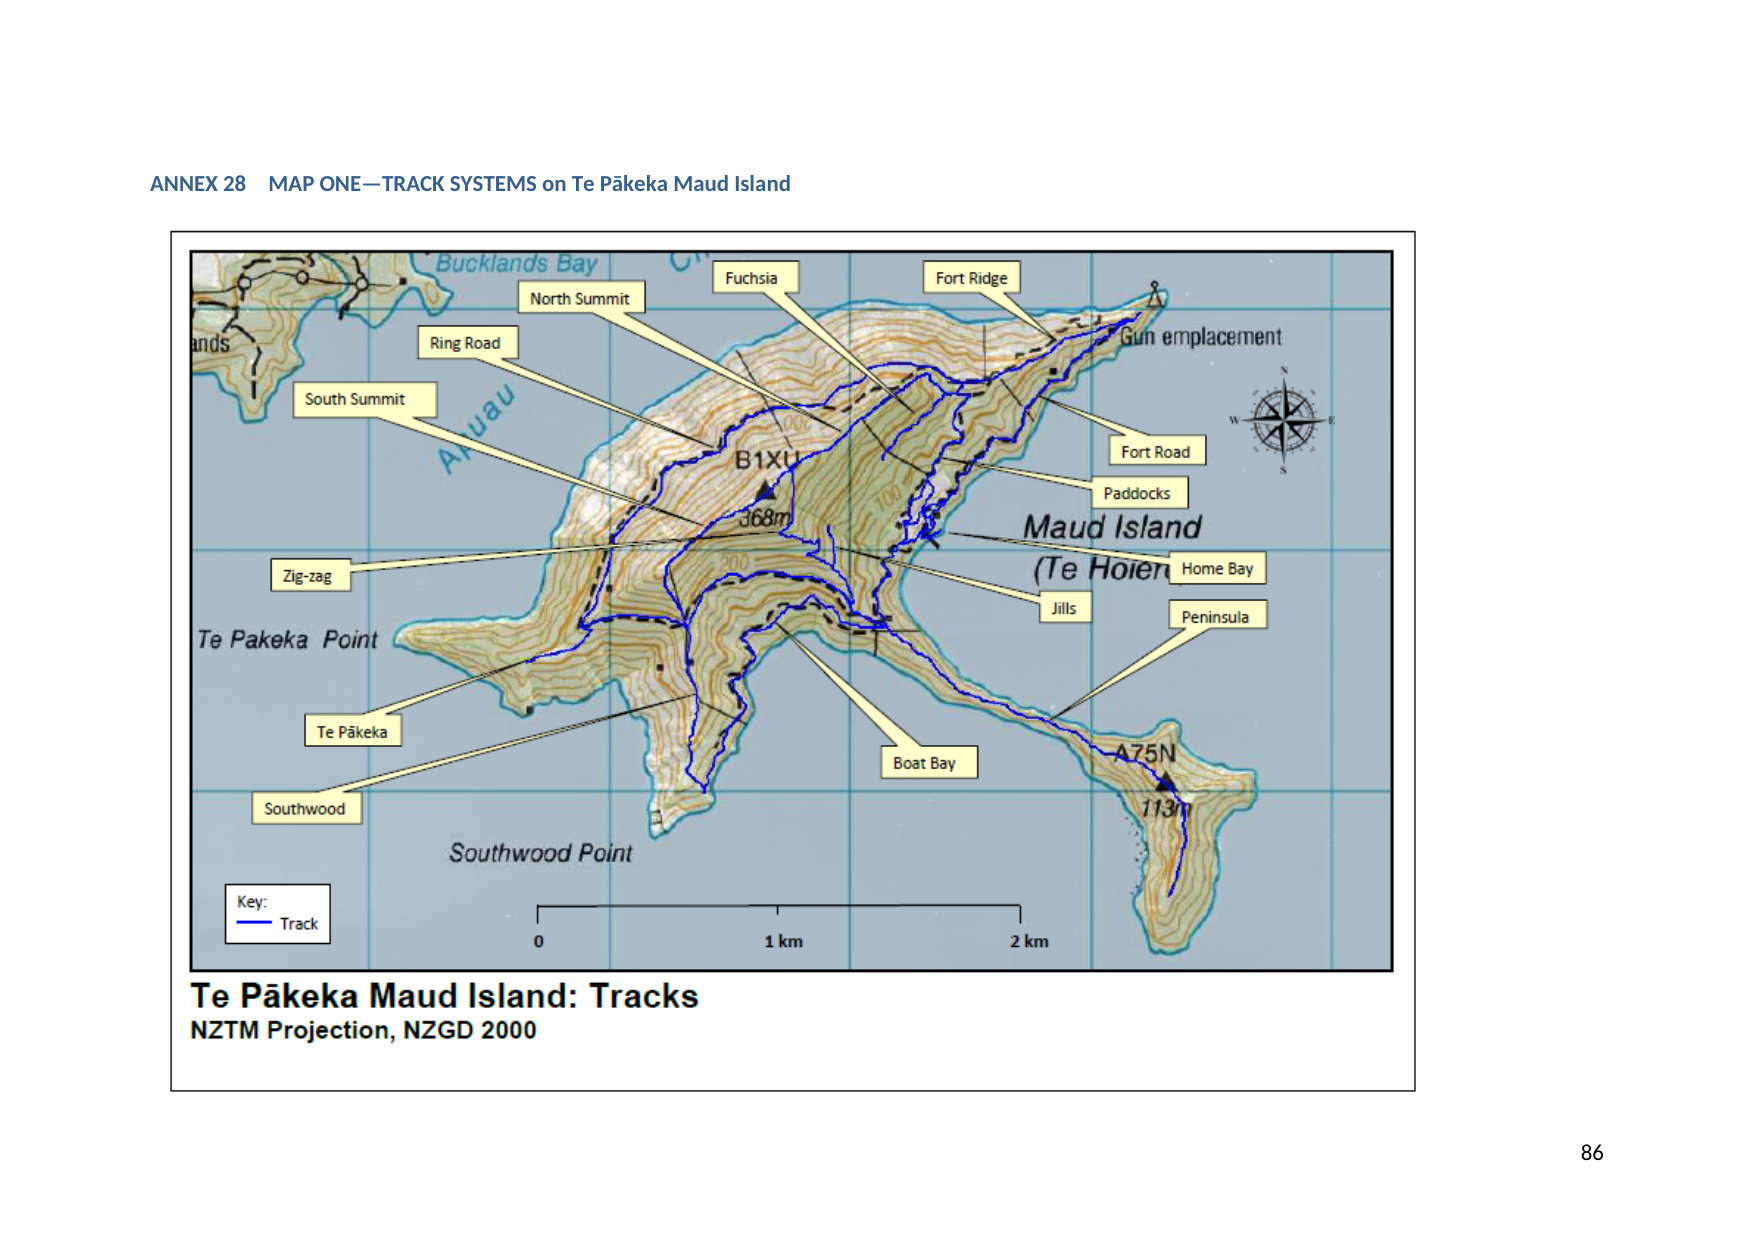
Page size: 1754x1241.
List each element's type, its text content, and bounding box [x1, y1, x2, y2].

picture [150, 209, 1438, 1114]
subtitle ANNEX 28 MAP ONE—TRACK SYSTEMS on Te Pākeka Maud Island [150, 169, 1604, 197]
